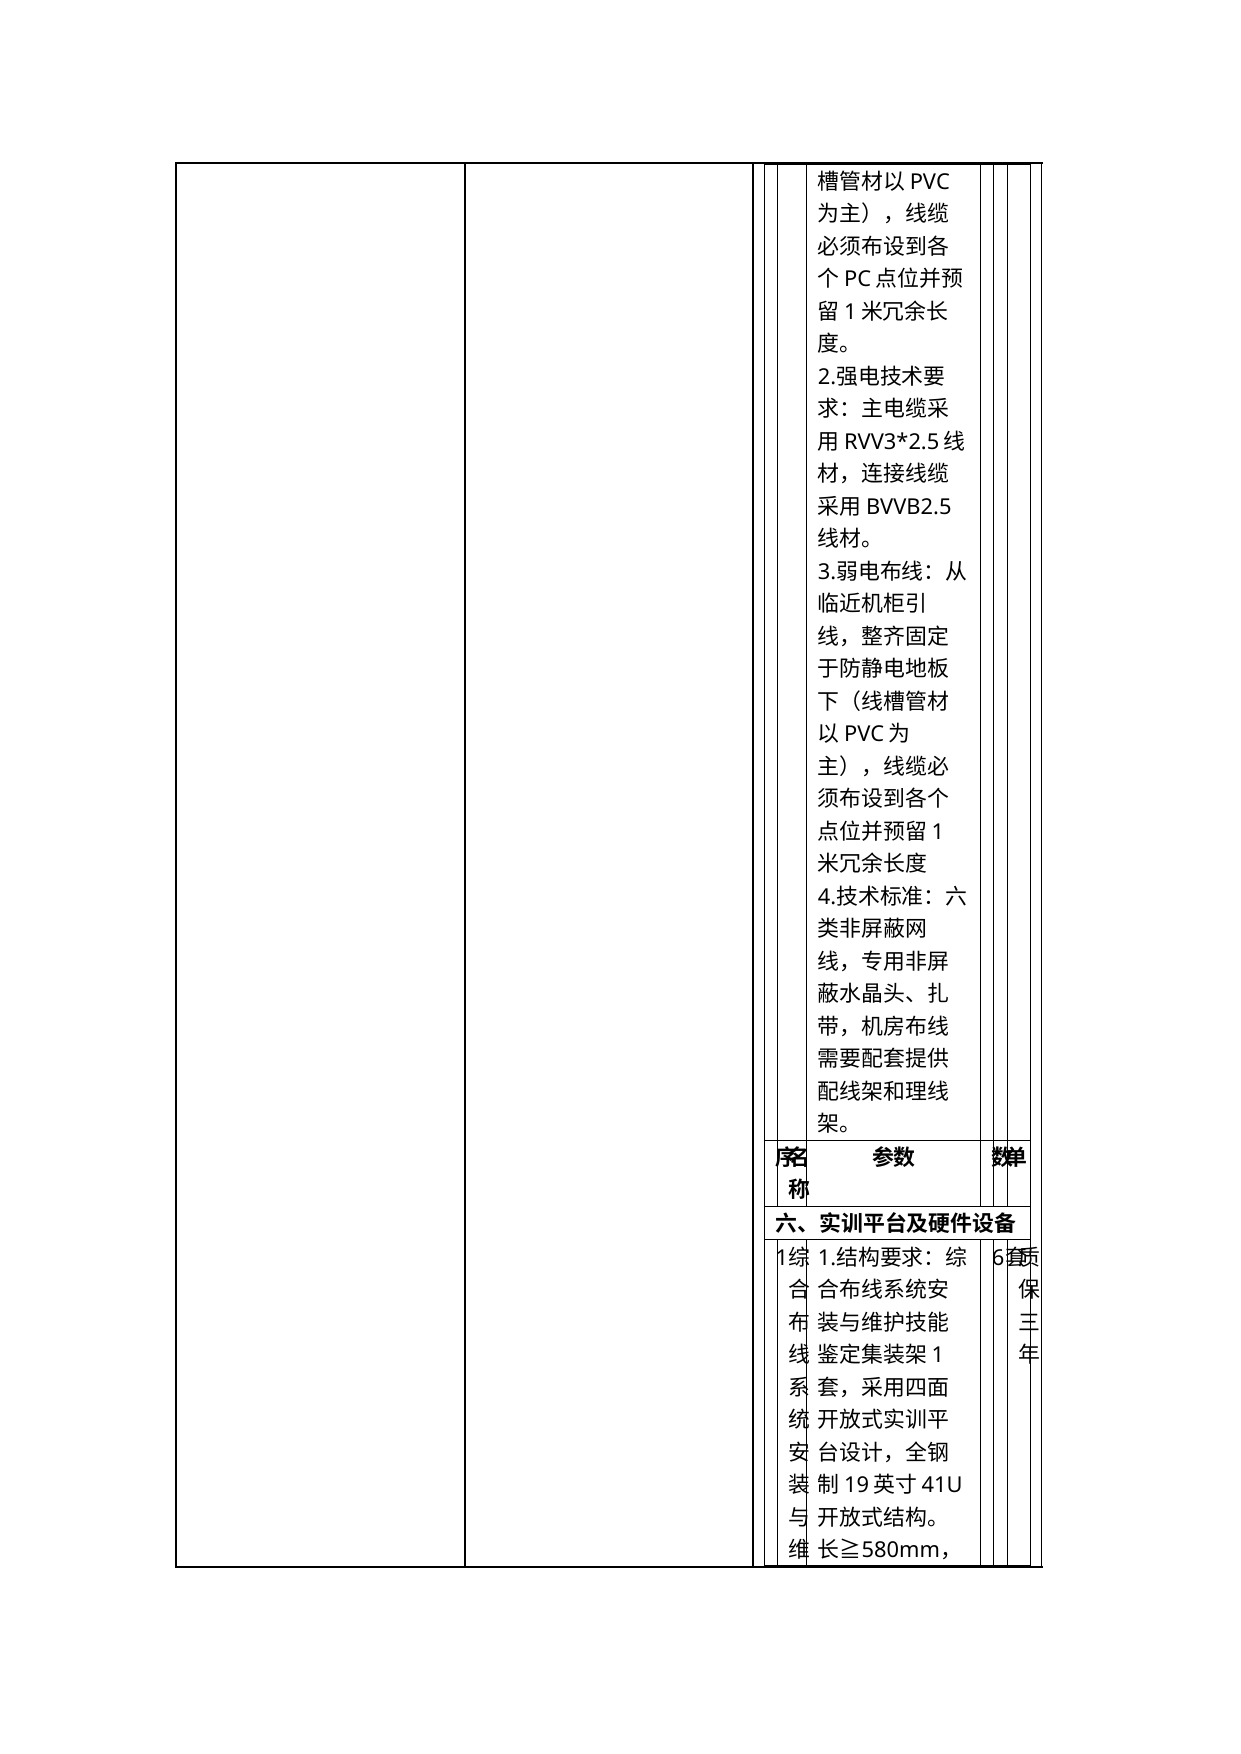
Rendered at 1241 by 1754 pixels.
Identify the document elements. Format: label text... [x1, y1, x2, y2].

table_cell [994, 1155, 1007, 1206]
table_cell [1008, 1264, 1030, 1565]
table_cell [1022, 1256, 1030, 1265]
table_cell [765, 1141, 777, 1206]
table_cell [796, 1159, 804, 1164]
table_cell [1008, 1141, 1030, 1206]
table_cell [1008, 165, 1030, 1140]
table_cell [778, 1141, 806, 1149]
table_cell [765, 1240, 777, 1565]
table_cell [807, 1240, 980, 1565]
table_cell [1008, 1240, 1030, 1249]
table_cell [1031, 164, 1041, 1566]
table_cell ▲ [466, 164, 752, 1566]
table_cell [754, 164, 764, 1566]
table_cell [994, 165, 1007, 1140]
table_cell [765, 165, 777, 1140]
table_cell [807, 165, 980, 1140]
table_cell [994, 1240, 1007, 1565]
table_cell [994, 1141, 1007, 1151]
table_cell 备注： 1、所有▲项须提供相应的佐证材料（包括但不限于产品彩页、说明书、检测报告、官网和功能截图等）予以证明，否则视为负偏离。 2、技术参数中涉及的产品尺寸均为参考。 [807, 1141, 980, 1206]
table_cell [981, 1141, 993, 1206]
table_cell 1 [177, 164, 464, 1566]
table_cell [981, 1240, 993, 1565]
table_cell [981, 165, 993, 1140]
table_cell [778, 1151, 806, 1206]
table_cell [778, 165, 806, 1140]
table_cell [778, 1240, 806, 1565]
